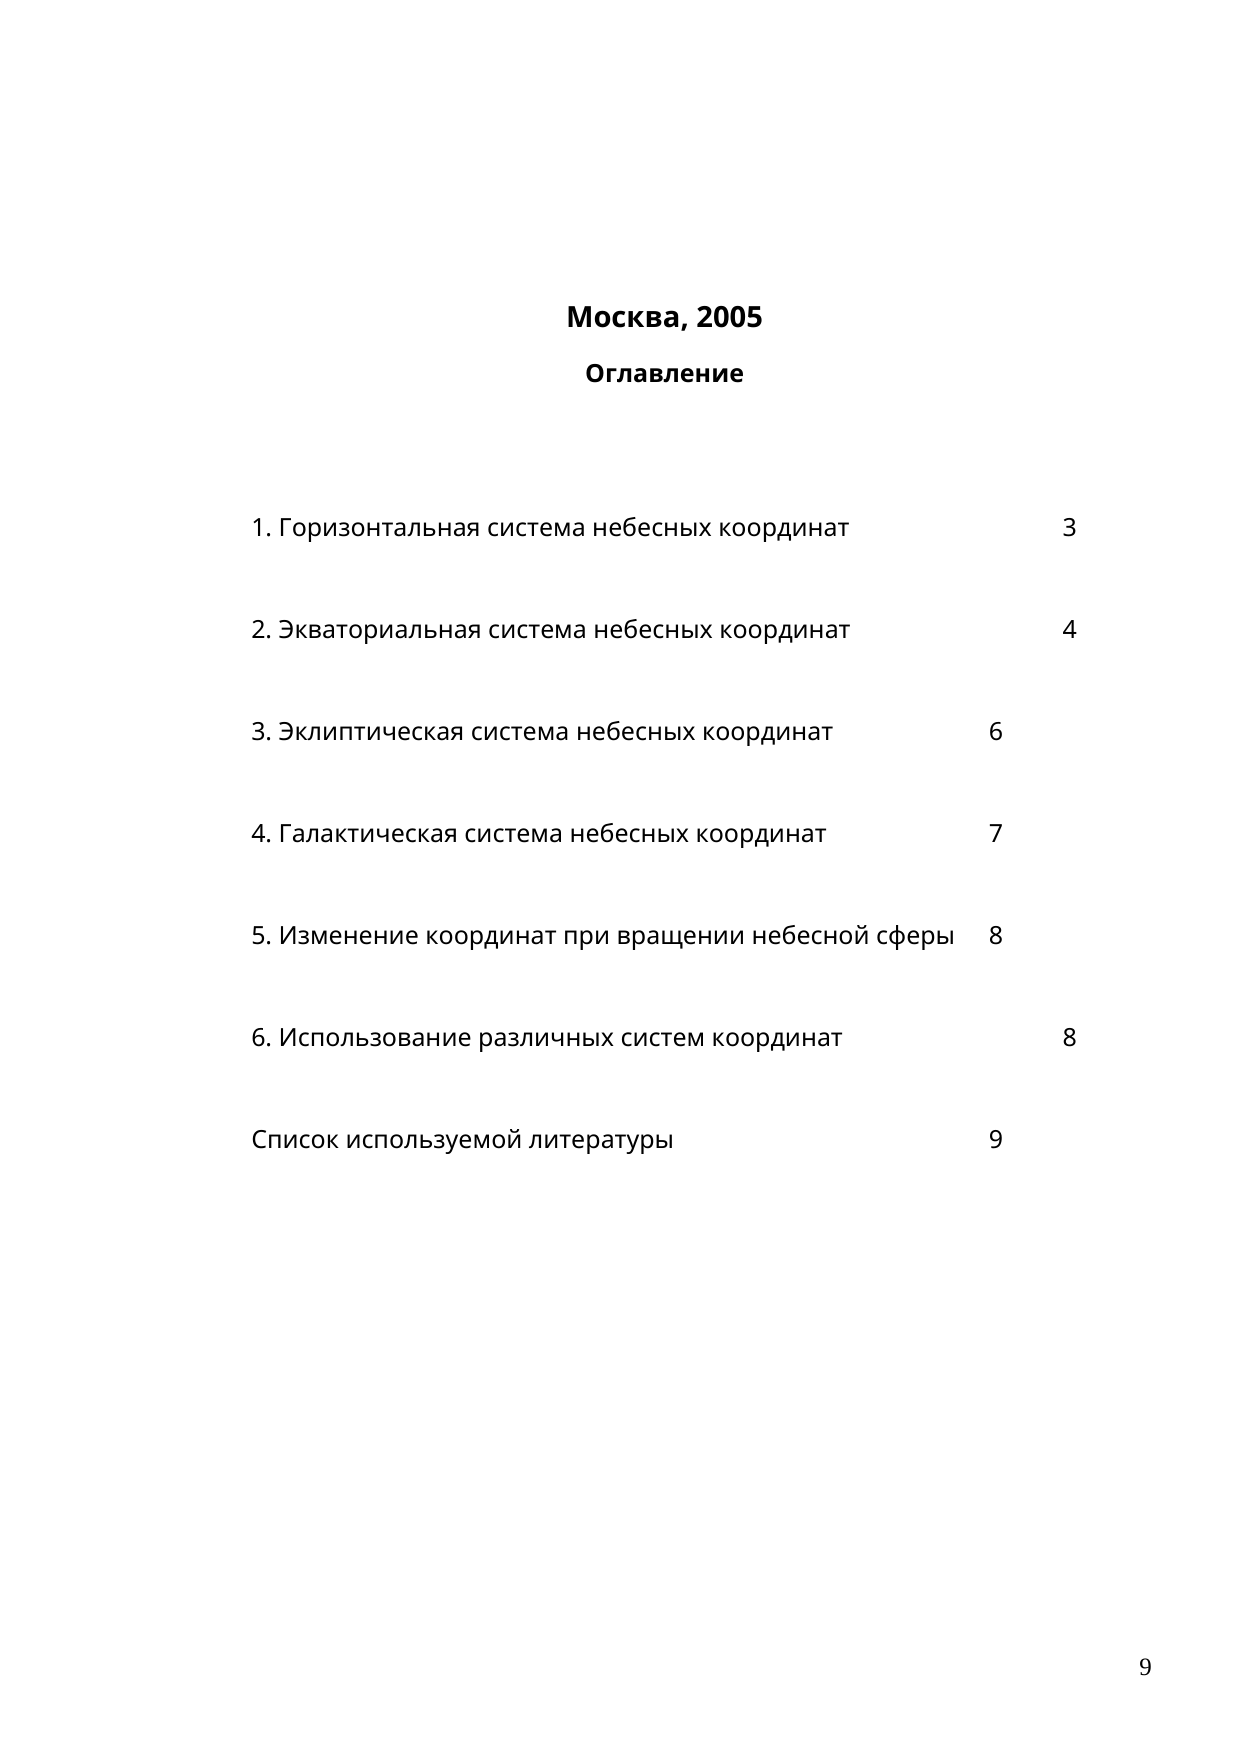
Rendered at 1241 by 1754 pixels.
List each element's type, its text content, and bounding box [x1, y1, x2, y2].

text Список используемой литературы 9 [177, 1122, 1152, 1156]
text 1. Горизонтальная система небесных координат 3 [177, 509, 1152, 543]
text 2. Экваториальная система небесных координат 4 [177, 611, 1152, 645]
text 6. Использование различных систем координат 8 [177, 1019, 1152, 1054]
text 5. Изменение координат при вращении небесной сферы 8 [177, 917, 1152, 952]
text Оглавление [177, 356, 1152, 390]
text Москва, 2005 [177, 297, 1152, 336]
text 3. Эклиптическая система небесных координат 6 [177, 713, 1152, 747]
text 4. Галактическая система небесных координат 7 [177, 815, 1152, 849]
